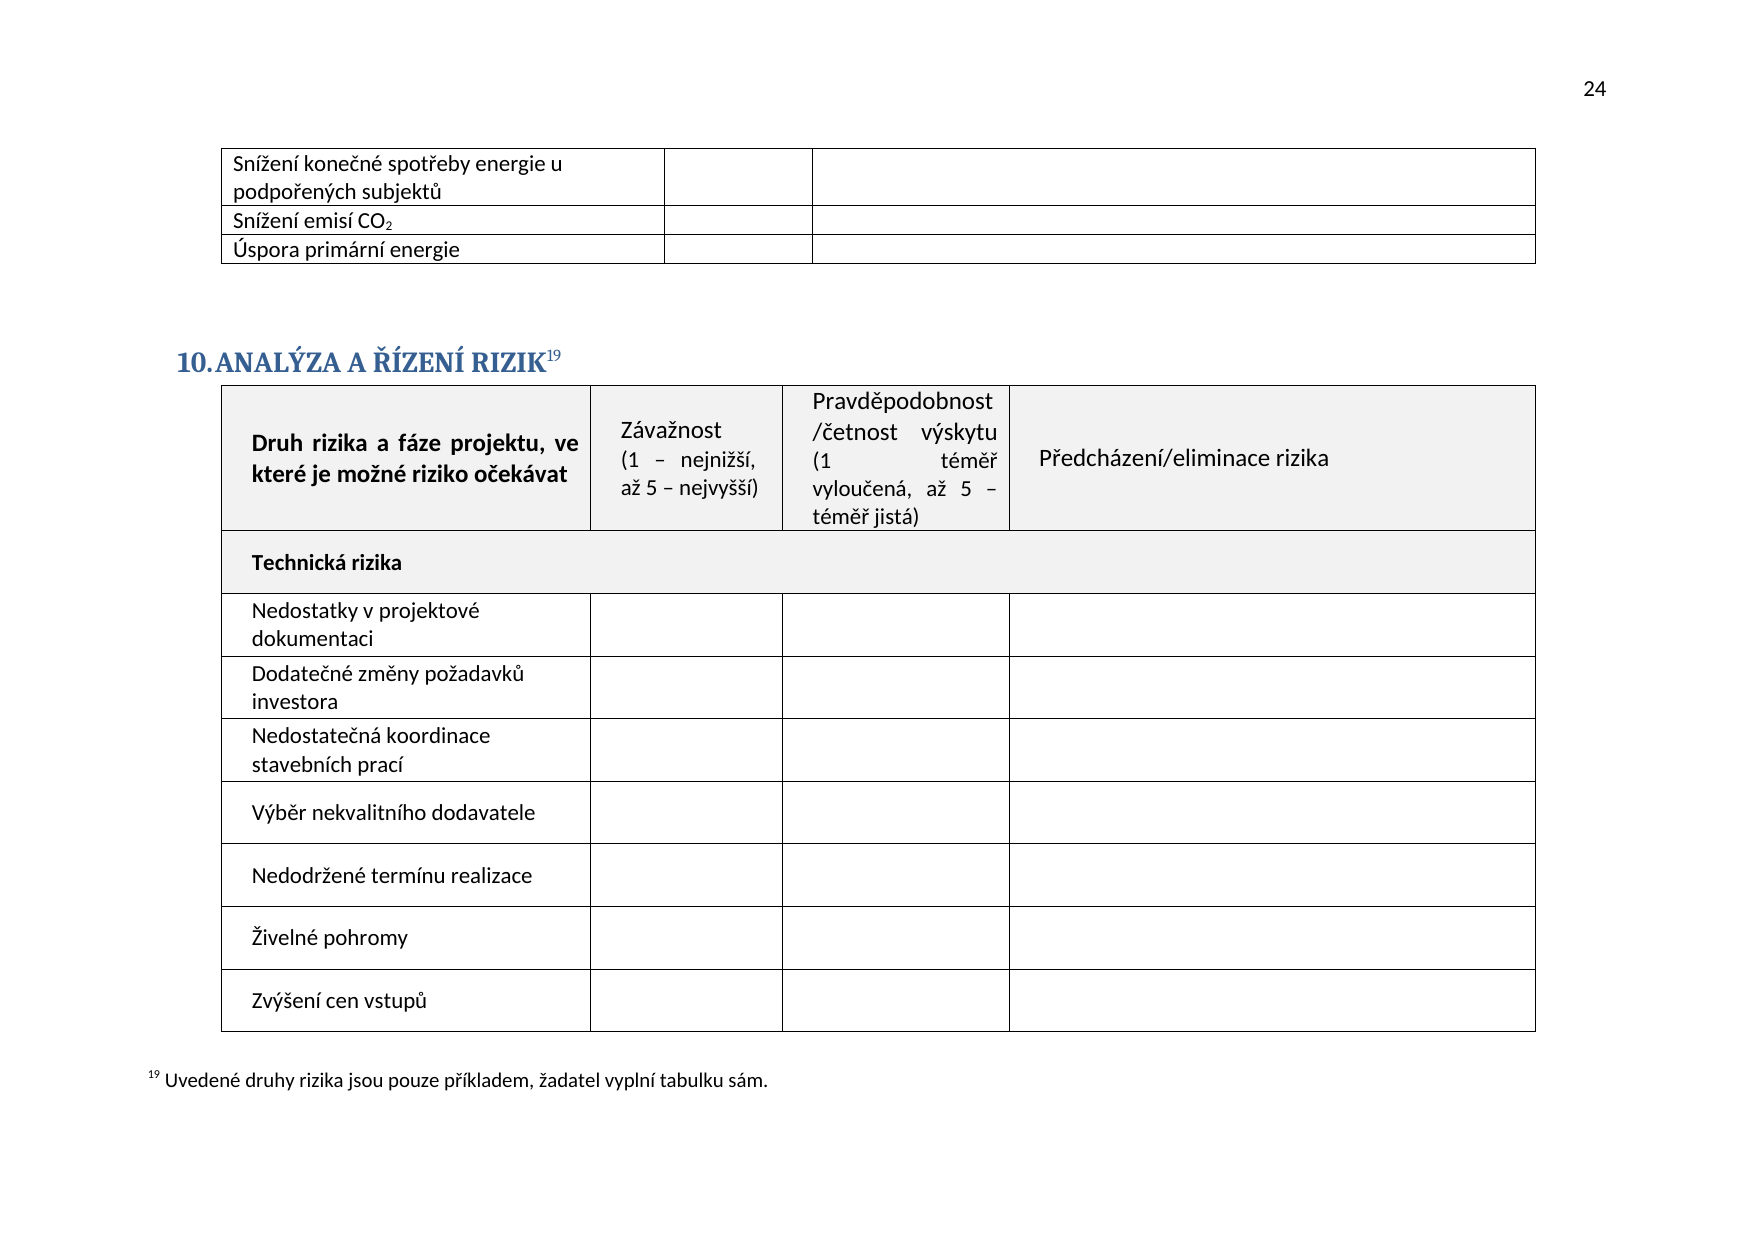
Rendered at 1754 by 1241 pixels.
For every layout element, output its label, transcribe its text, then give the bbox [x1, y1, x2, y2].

table_cell [1010, 907, 1535, 968]
table_cell [591, 907, 782, 968]
table_cell [665, 235, 812, 263]
table_cell [591, 594, 782, 656]
table_cell [783, 782, 1009, 843]
table_cell Výběr nekvalitního dodavatele [222, 782, 590, 843]
table_cell Dodatečné změny požadavků investora [222, 657, 590, 718]
table_cell [813, 235, 1535, 263]
table_cell Nedostatečná koordinace stavebních prací [222, 719, 590, 781]
table_cell Nedodržené termínu realizace [222, 844, 590, 906]
table_cell Úspora primární energie [222, 235, 664, 263]
table_cell [813, 206, 1535, 234]
table_cell Zvýšení cen vstupů [222, 970, 590, 1031]
table_cell [591, 782, 782, 843]
table_header Závažnost (1 – nejnižší, až 5 – nejvyšší) [591, 386, 782, 530]
table_cell [813, 149, 1535, 205]
table_cell [591, 657, 782, 718]
table_cell [1010, 594, 1535, 656]
table_cell [591, 719, 782, 781]
table_header Pravděpodobnost /četnost výskytu (1 téměř vyloučená, až 5 – téměř jistá) [783, 386, 1009, 530]
table_cell [783, 907, 1009, 968]
subtitle Analýza a řízení rizik [177, 346, 1606, 380]
table_cell [783, 844, 1009, 906]
table_header Předcházení/eliminace rizika [1010, 386, 1535, 530]
table_cell [1010, 657, 1535, 718]
table_cell [665, 149, 812, 205]
table_cell [783, 719, 1009, 781]
table_cell Technická rizika [222, 531, 1535, 593]
table_cell [783, 970, 1009, 1031]
table_header Druh rizika a fáze projektu, ve které je možné riziko očekávat [222, 386, 590, 530]
table_cell [1010, 782, 1535, 843]
table_cell [783, 594, 1009, 656]
table_cell [783, 657, 1009, 718]
table_cell Nedostatky v projektové dokumentaci [222, 594, 590, 656]
table_cell Snížení emisí CO2 [222, 206, 664, 234]
table_cell Živelné pohromy [222, 907, 590, 968]
table_cell [591, 844, 782, 906]
table_cell [1010, 719, 1535, 781]
table_cell Snížení konečné spotřeby energie u podpořených subjektů [222, 149, 664, 205]
table_cell [591, 970, 782, 1031]
table_cell [1010, 970, 1535, 1031]
table_cell [665, 206, 812, 234]
table_cell [1010, 844, 1535, 906]
